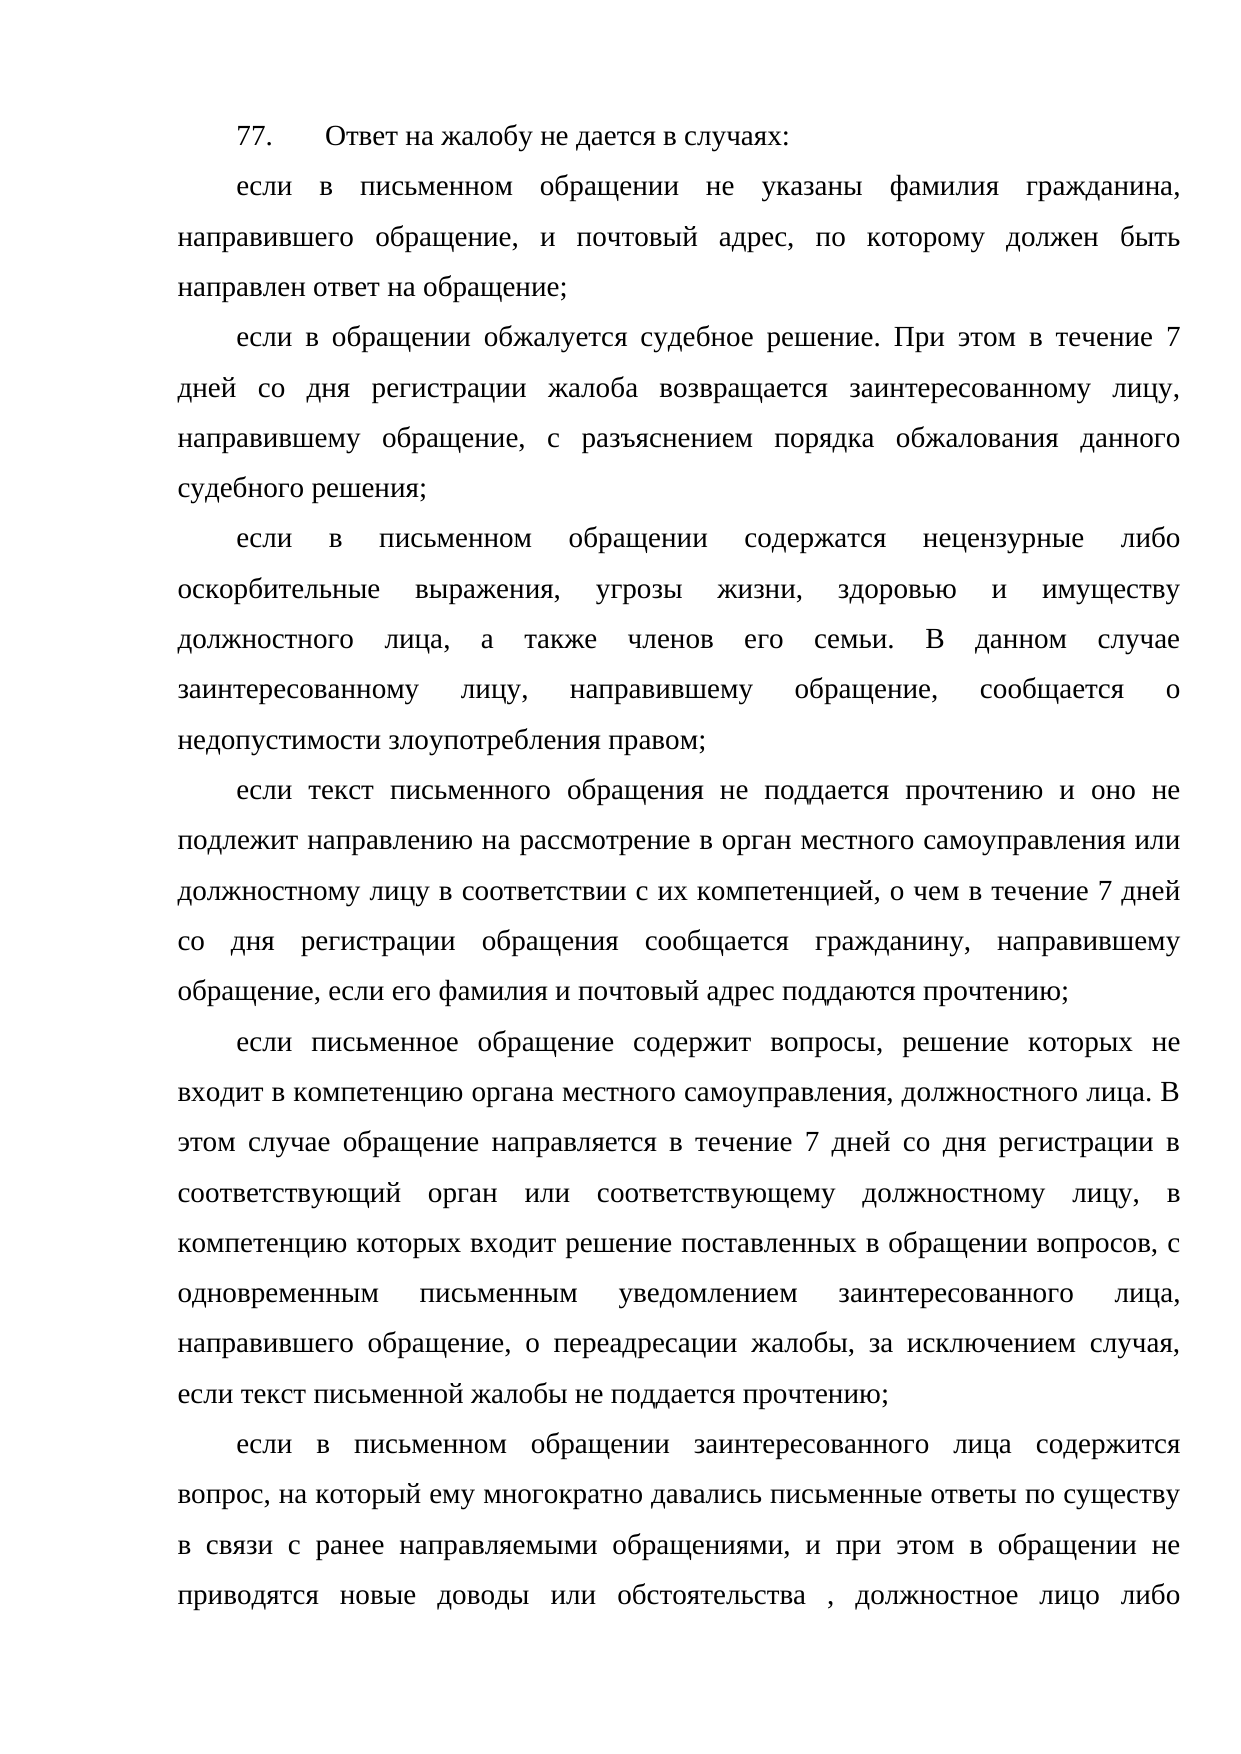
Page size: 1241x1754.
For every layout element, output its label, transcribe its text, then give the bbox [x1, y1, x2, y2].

text если в обращении обжалуется судебное решение. При этом в течение 7 дней со дня регистрации жалоба возвращается заинтересованному лицу, направившему обращение, с разъяснением порядка обжалования данного судебного решения; [177, 319, 1181, 504]
list Ответ на жалобу не дается в случаях: [177, 118, 1181, 152]
text если в письменном обращении не указаны фамилия гражданина, направившего обращение, и почтовый адрес, по которому должен быть направлен ответ на обращение; [177, 168, 1181, 303]
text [177, 1426, 1181, 1611]
text если текст письменного обращения не поддается прочтению и оно не подлежит направлению на рассмотрение в орган местного самоуправления или должностному лицу в соответствии с их компетенцией, о чем в течение 7 дней со дня регистрации обращения сообщается гражданину, направившему обращение, если его фамилия и почтовый адрес поддаются прочтению; [177, 772, 1181, 1007]
text если в письменном обращении содержатся нецензурные либо оскорбительные выражения, угрозы жизни, здоровью и имуществу должностного лица, а также членов его семьи. В данном случае заинтересованному лицу, направившему обращение, сообщается о недопустимости злоупотребления правом; [177, 521, 1181, 755]
text если письменное обращение содержит вопросы, решение которых не входит в компетенцию органа местного самоуправления, должностного лица. В этом случае обращение направляется в течение 7 дней со дня регистрации в соответствующий орган или соответствующему должностному лицу, в компетенцию которых входит решение поставленных в обращении вопросов, с одновременным письменным уведомлением заинтересованного лица, направившего обращение, о переадресации жалобы, за исключением случая, если текст письменной жалобы не поддается прочтению; [177, 1024, 1181, 1409]
